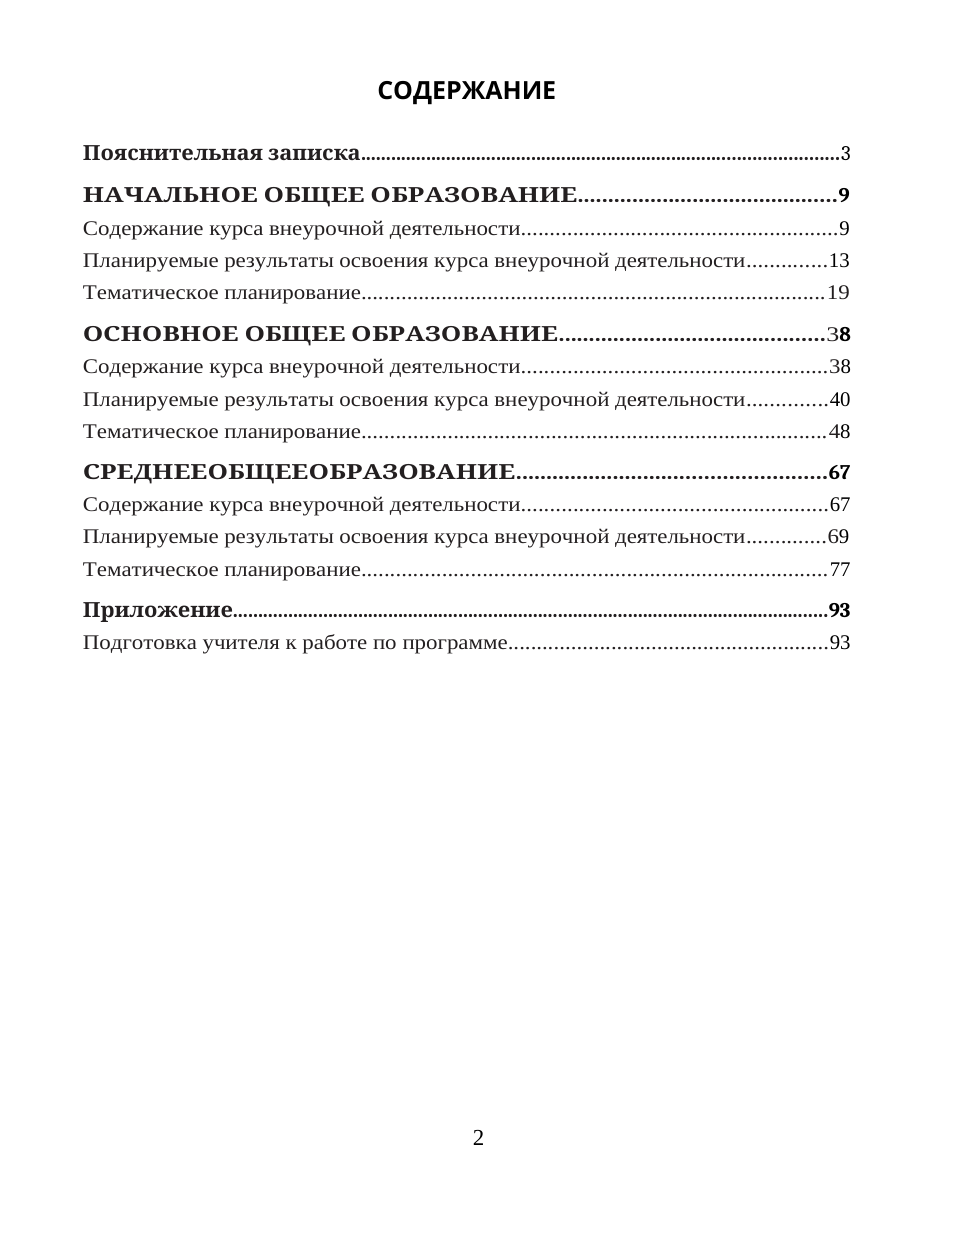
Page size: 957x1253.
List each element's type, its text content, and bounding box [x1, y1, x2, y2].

subtitle СОДЕРЖАНИЕ [71, 73, 862, 107]
